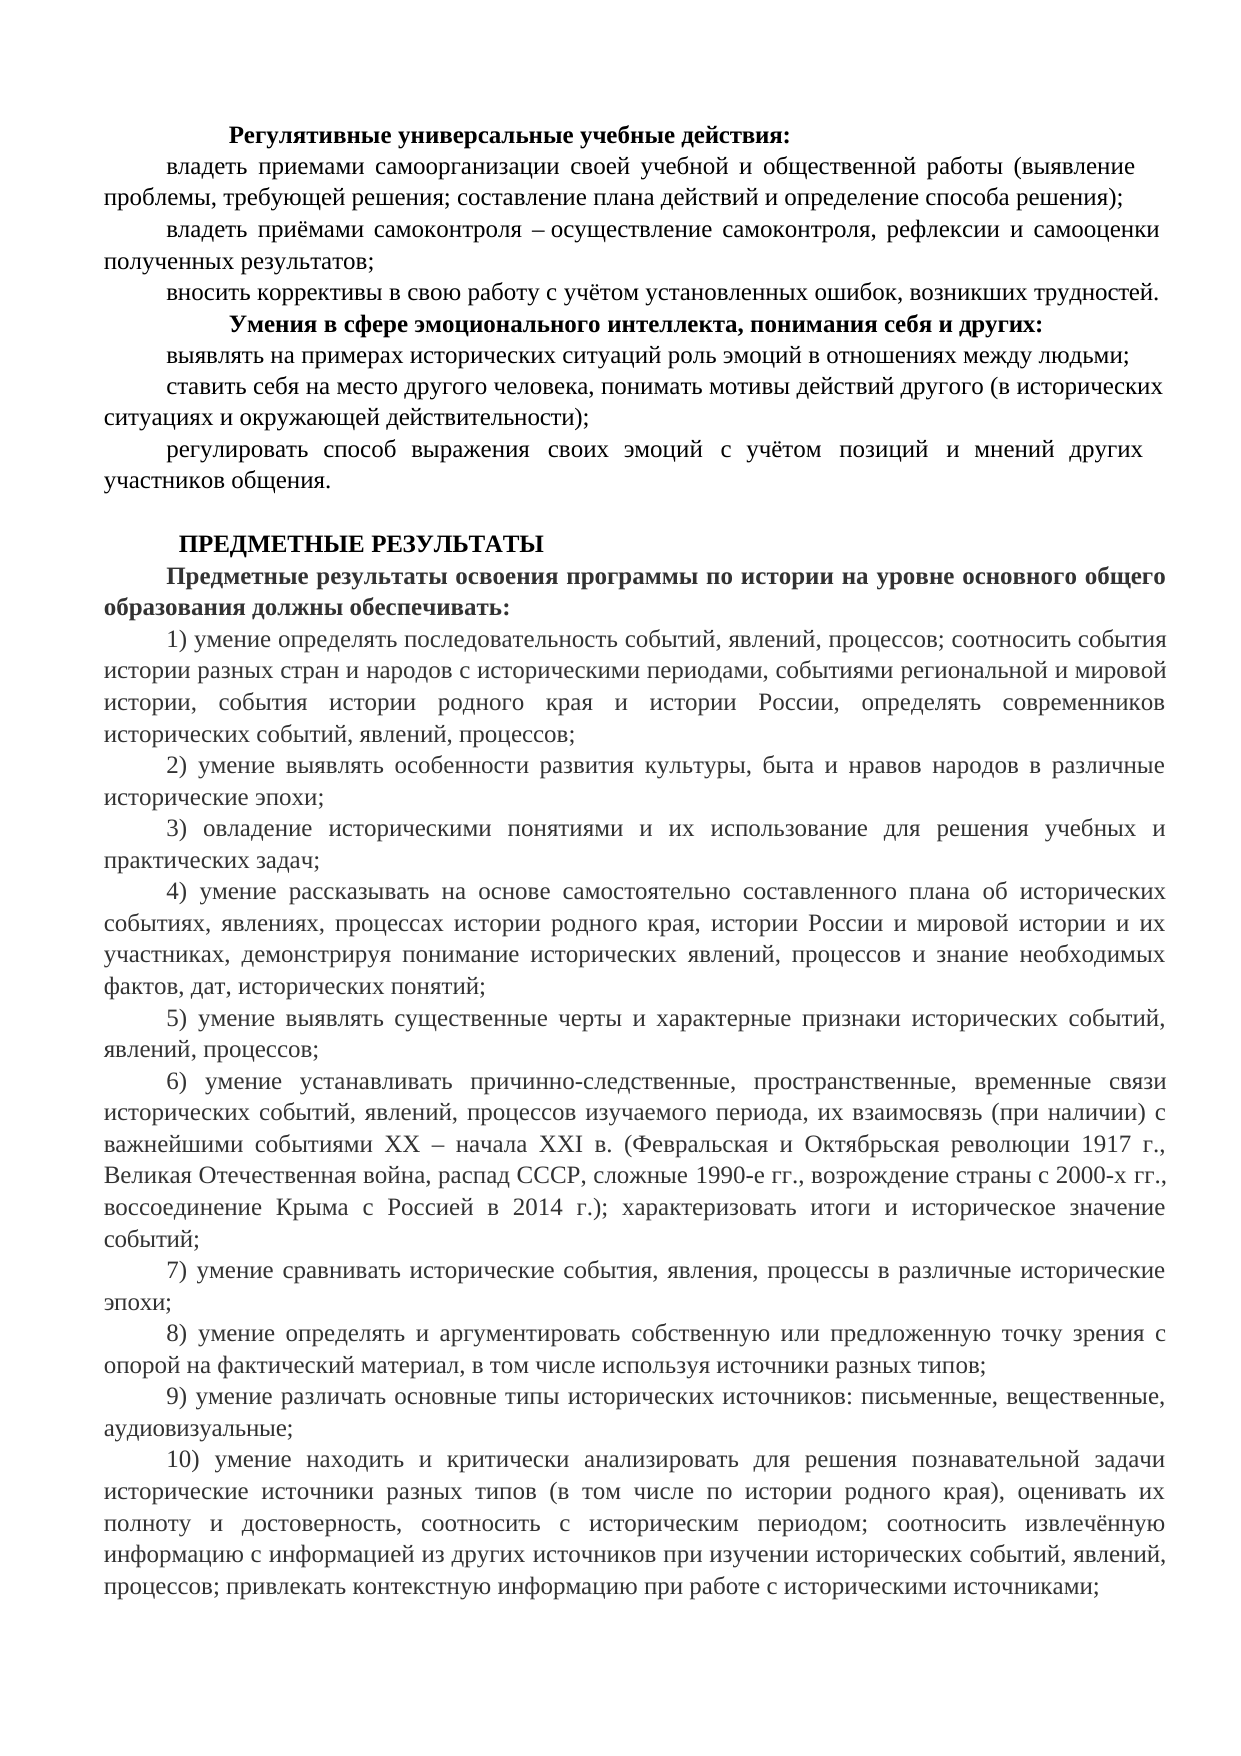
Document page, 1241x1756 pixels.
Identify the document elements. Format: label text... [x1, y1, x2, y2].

list овладение историческими понятиями и их использование для решения учебных и практических задач; [103, 813, 1167, 874]
list умение рассказывать на основе самостоятельно составленного плана об исторических событиях, явлениях, процессах истории родного края, истории России и мировой истории и их участниках, демонстрируя понимание исторических явлений, процессов и знание необходимых фактов, дат, исторических понятий; [103, 876, 1167, 1000]
text владеть приемами самоорганизации своей учебной и общественной работы (выявление проблемы, требующей решения; составление плана действий и определение способа решения); [103, 151, 1181, 211]
text владеть приёмами самоконтроля ‒ осуществление самоконтроля, рефлексии и самооценки полученных результатов; [103, 214, 1181, 274]
subtitle Умения в сфере эмоционального интеллекта, понимания себя и других: [166, 309, 1181, 337]
list умение определять последовательность событий, явлений, процессов; соотносить события истории разных стран и народов с историческими периодами, событиями региональной и мировой истории, события истории родного края и истории России, определять современников исторических событий, явлений, процессов; [103, 624, 1167, 747]
subtitle ПРЕДМЕТНЫЕ РЕЗУЛЬТАТЫ [116, 529, 1181, 558]
subtitle Предметные результаты освоения программы по истории на уровне основного общего образования должны обеспечивать: [103, 561, 1167, 621]
text выявлять на примерах исторических ситуаций роль эмоций в отношениях между людьми; ставить себя на место другого человека, понимать мотивы действий другого (в исторических [166, 340, 1181, 400]
list умение определять и аргументировать собственную или предложенную точку зрения с опорой на фактический материал, в том числе используя источники разных типов; [103, 1318, 1167, 1379]
list умение находить и критически анализировать для решения познавательной задачи исторические источники разных типов (в том числе по истории родного края), оценивать их полноту и достоверность, соотносить с историческим периодом; соотносить извлечённую информацию с информацией из других источников при изучении исторических событий, явлений, процессов; привлекать контекстную информацию при работе с историческими источниками; [103, 1444, 1167, 1599]
list умение сравнивать исторические события, явления, процессы в различные исторические эпохи; [103, 1255, 1166, 1316]
list умение устанавливать причинно-следственные, пространственные, временные связи исторических событий, явлений, процессов изучаемого периода, их взаимосвязь (при наличии) с важнейшими событиями ХХ ‒ начала XXI в. (Февральская и Октябрьская революции 1917 г., Великая Отечественная война, распад СССР, сложные 1990-е гг., возрождение страны с 2000-х гг., воссоединение Крыма с Россией в 2014 г.); характеризовать итоги и историческое значение событий; [103, 1066, 1167, 1252]
text регулировать способ выражения своих эмоций с учётом позиций и мнений других участников общения. [103, 434, 1181, 494]
list умение выявлять особенности развития культуры, быта и нравов народов в различные исторические эпохи; [103, 750, 1166, 811]
text ситуациях и окружающей действительности); [103, 403, 1181, 431]
list умение выявлять существенные черты и характерные признаки исторических событий, явлений, процессов; [103, 1003, 1166, 1063]
text вносить коррективы в свою работу с учётом установленных ошибок, возникших трудностей. [166, 278, 1181, 306]
list умение различать основные типы исторических источников: письменные, вещественные, аудиовизуальные; [103, 1381, 1166, 1442]
subtitle Регулятивные универсальные учебные действия: [166, 120, 1181, 148]
